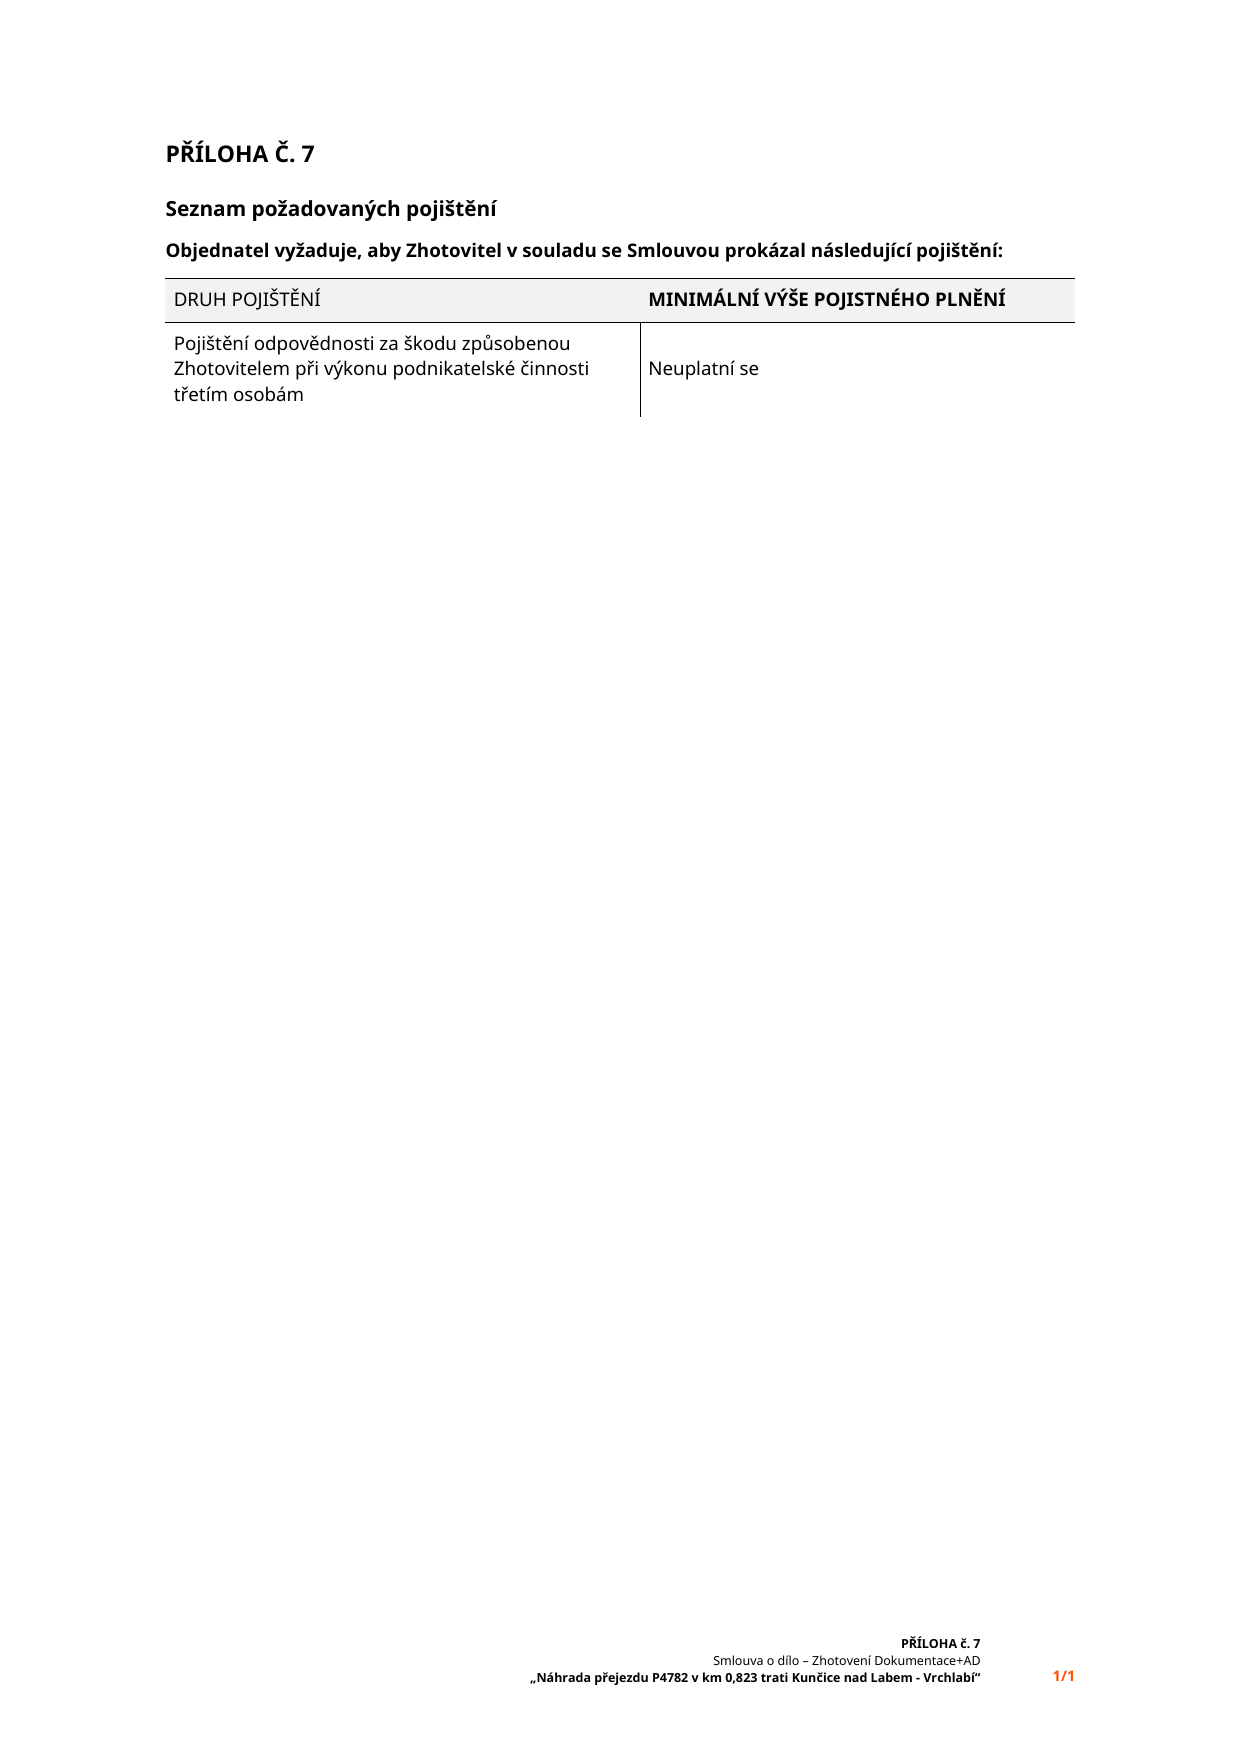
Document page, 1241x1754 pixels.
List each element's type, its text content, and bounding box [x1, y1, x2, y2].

table_cell Neuplatní se [641, 323, 1075, 417]
text Objednatel vyžaduje, aby Zhotovitel v souladu se Smlouvou prokázal následující pojištění: [165, 237, 1075, 263]
table_cell Pojištění odpovědnosti za škodu způsobenou Zhotovitelem při výkonu podnikatelské činnosti třetím osobám [165, 323, 640, 417]
table_header DRUH POJIŠTĚNÍ [165, 279, 640, 322]
text Seznam požadovaných pojištění [165, 194, 1075, 222]
text Příloha č. 7 [165, 138, 1075, 170]
table_header MINIMÁLNÍ VÝŠE POJISTNÉHO PLNĚNÍ [640, 279, 1075, 322]
